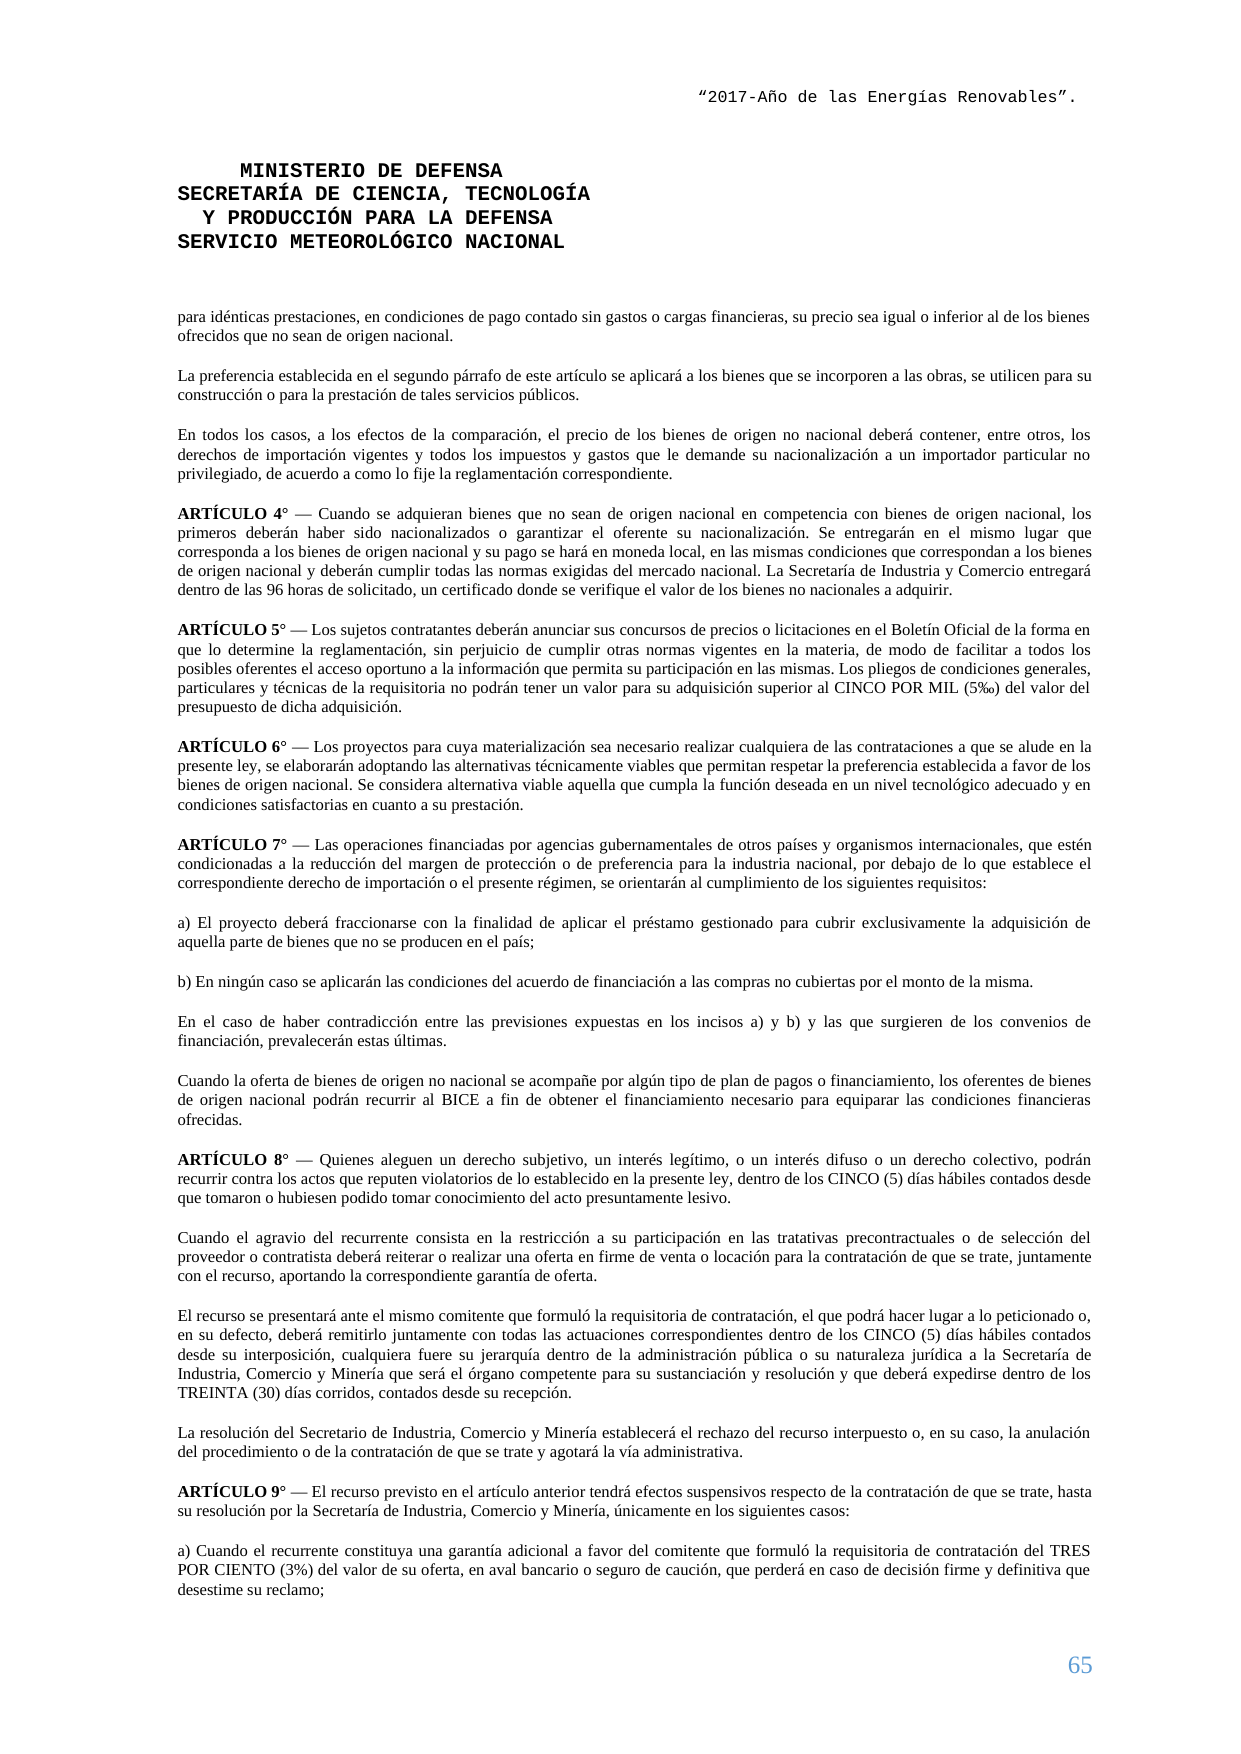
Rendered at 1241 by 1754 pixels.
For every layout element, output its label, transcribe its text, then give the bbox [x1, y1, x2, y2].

text a) El proyecto deberá fraccionarse con la finalidad de aplicar el préstamo gestionado para cubrir exclusivamente la adquisición de aquella parte de bienes que no se producen en el país; [177, 913, 1092, 951]
text ARTÍCULO 6° — Los proyectos para cuya materialización sea necesario realizar cualquiera de las contrataciones a que se alude en la presente ley, se elaborarán adoptando las alternativas técnicamente viables que permitan respetar la preferencia establecida a favor de los bienes de origen nacional. Se considera alternativa viable aquella que cumpla la función deseada en un nivel tecnológico adecuado y en condiciones satisfactorias en cuanto a su prestación. [177, 737, 1092, 813]
text ARTÍCULO 4° — Cuando se adquieran bienes que no sean de origen nacional en competencia con bienes de origen nacional, los primeros deberán haber sido nacionalizados o garantizar el oferente su nacionalización. Se entregarán en el mismo lugar que corresponda a los bienes de origen nacional y su pago se hará en moneda local, en las mismas condiciones que correspondan a los bienes de origen nacional y deberán cumplir todas las normas exigidas del mercado nacional. La Secretaría de Industria y Comercio entregará dentro de las 96 horas de solicitado, un certificado donde se verifique el valor de los bienes no nacionales a adquirir. [177, 503, 1092, 599]
text En todos los casos, a los efectos de la comparación, el precio de los bienes de origen no nacional deberá contener, entre otros, los derechos de importación vigentes y todos los impuestos y gastos que le demande su nacionalización a un importador particular no privilegiado, de acuerdo a como lo fije la reglamentación correspondiente. [177, 425, 1092, 483]
text En el caso de haber contradicción entre las previsiones expuestas en los incisos a) y b) y las que surgieren de los convenios de financiación, prevalecerán estas últimas. [177, 1012, 1092, 1050]
text Cuando el agravio del recurrente consista en la restricción a su participación en las tratativas precontractuales o de selección del proveedor o contratista deberá reiterar o realizar una oferta en firme de venta o locación para la contratación de que se trate, juntamente con el recurso, aportando la correspondiente garantía de oferta. [177, 1228, 1092, 1285]
text El recurso se presentará ante el mismo comitente que formuló la requisitoria de contratación, el que podrá hacer lugar a lo peticionado o, en su defecto, deberá remitirlo juntamente con todas las actuaciones correspondientes dentro de los CINCO (5) días hábiles contados desde su interposición, cualquiera fuere su jerarquía dentro de la administración pública o su naturaleza jurídica a la Secretaría de Industria, Comercio y Minería que será el órgano competente para su sustanciación y resolución y que deberá expedirse dentro de los TREINTA (30) días corridos, contados desde su recepción. [177, 1306, 1092, 1402]
text ARTÍCULO 8° — Quienes aleguen un derecho subjetivo, un interés legítimo, o un interés difuso o un derecho colectivo, podrán recurrir contra los actos que reputen violatorios de lo establecido en la presente ley, dentro de los CINCO (5) días hábiles contados desde que tomaron o hubiesen podido tomar conocimiento del acto presuntamente lesivo. [177, 1149, 1092, 1207]
text La preferencia establecida en el segundo párrafo de este artículo se aplicará a los bienes que se incorporen a las obras, se utilicen para su construcción o para la prestación de tales servicios públicos. [177, 366, 1092, 404]
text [177, 307, 1092, 345]
text La resolución del Secretario de Industria, Comercio y Minería establecerá el rechazo del recurso interpuesto o, en su caso, la anulación del procedimiento o de la contratación de que se trate y agotará la vía administrativa. [177, 1423, 1092, 1461]
text ARTÍCULO 9° — El recurso previsto en el artículo anterior tendrá efectos suspensivos respecto de la contratación de que se trate, hasta su resolución por la Secretaría de Industria, Comercio y Minería, únicamente en los siguientes casos: [177, 1482, 1092, 1520]
text ARTÍCULO 5° — Los sujetos contratantes deberán anunciar sus concursos de precios o licitaciones en el Boletín Oficial de la forma en que lo determine la reglamentación, sin perjuicio de cumplir otras normas vigentes en la materia, de modo de facilitar a todos los posibles oferentes el acceso oportuno a la información que permita su participación en las mismas. Los pliegos de condiciones generales, particulares y técnicas de la requisitoria no podrán tener un valor para su adquisición superior al CINCO POR MIL (5‰) del valor del presupuesto de dicha adquisición. [177, 620, 1092, 716]
text b) En ningún caso se aplicarán las condiciones del acuerdo de financiación a las compras no cubiertas por el monto de la misma. [177, 972, 1092, 991]
text Cuando la oferta de bienes de origen no nacional se acompañe por algún tipo de plan de pagos o financiamiento, los oferentes de bienes de origen nacional podrán recurrir al BICE a fin de obtener el financiamiento necesario para equiparar las condiciones financieras ofrecidas. [177, 1071, 1092, 1128]
text ARTÍCULO 7° — Las operaciones financiadas por agencias gubernamentales de otros países y organismos internacionales, que estén condicionadas a la reducción del margen de protección o de preferencia para la industria nacional, por debajo de lo que establece el correspondiente derecho de importación o el presente régimen, se orientarán al cumplimiento de los siguientes requisitos: [177, 834, 1092, 892]
text a) Cuando el recurrente constituya una garantía adicional a favor del comitente que formuló la requisitoria de contratación del TRES POR CIENTO (3%) del valor de su oferta, en aval bancario o seguro de caución, que perderá en caso de decisión firme y definitiva que desestime su reclamo; [177, 1541, 1092, 1598]
